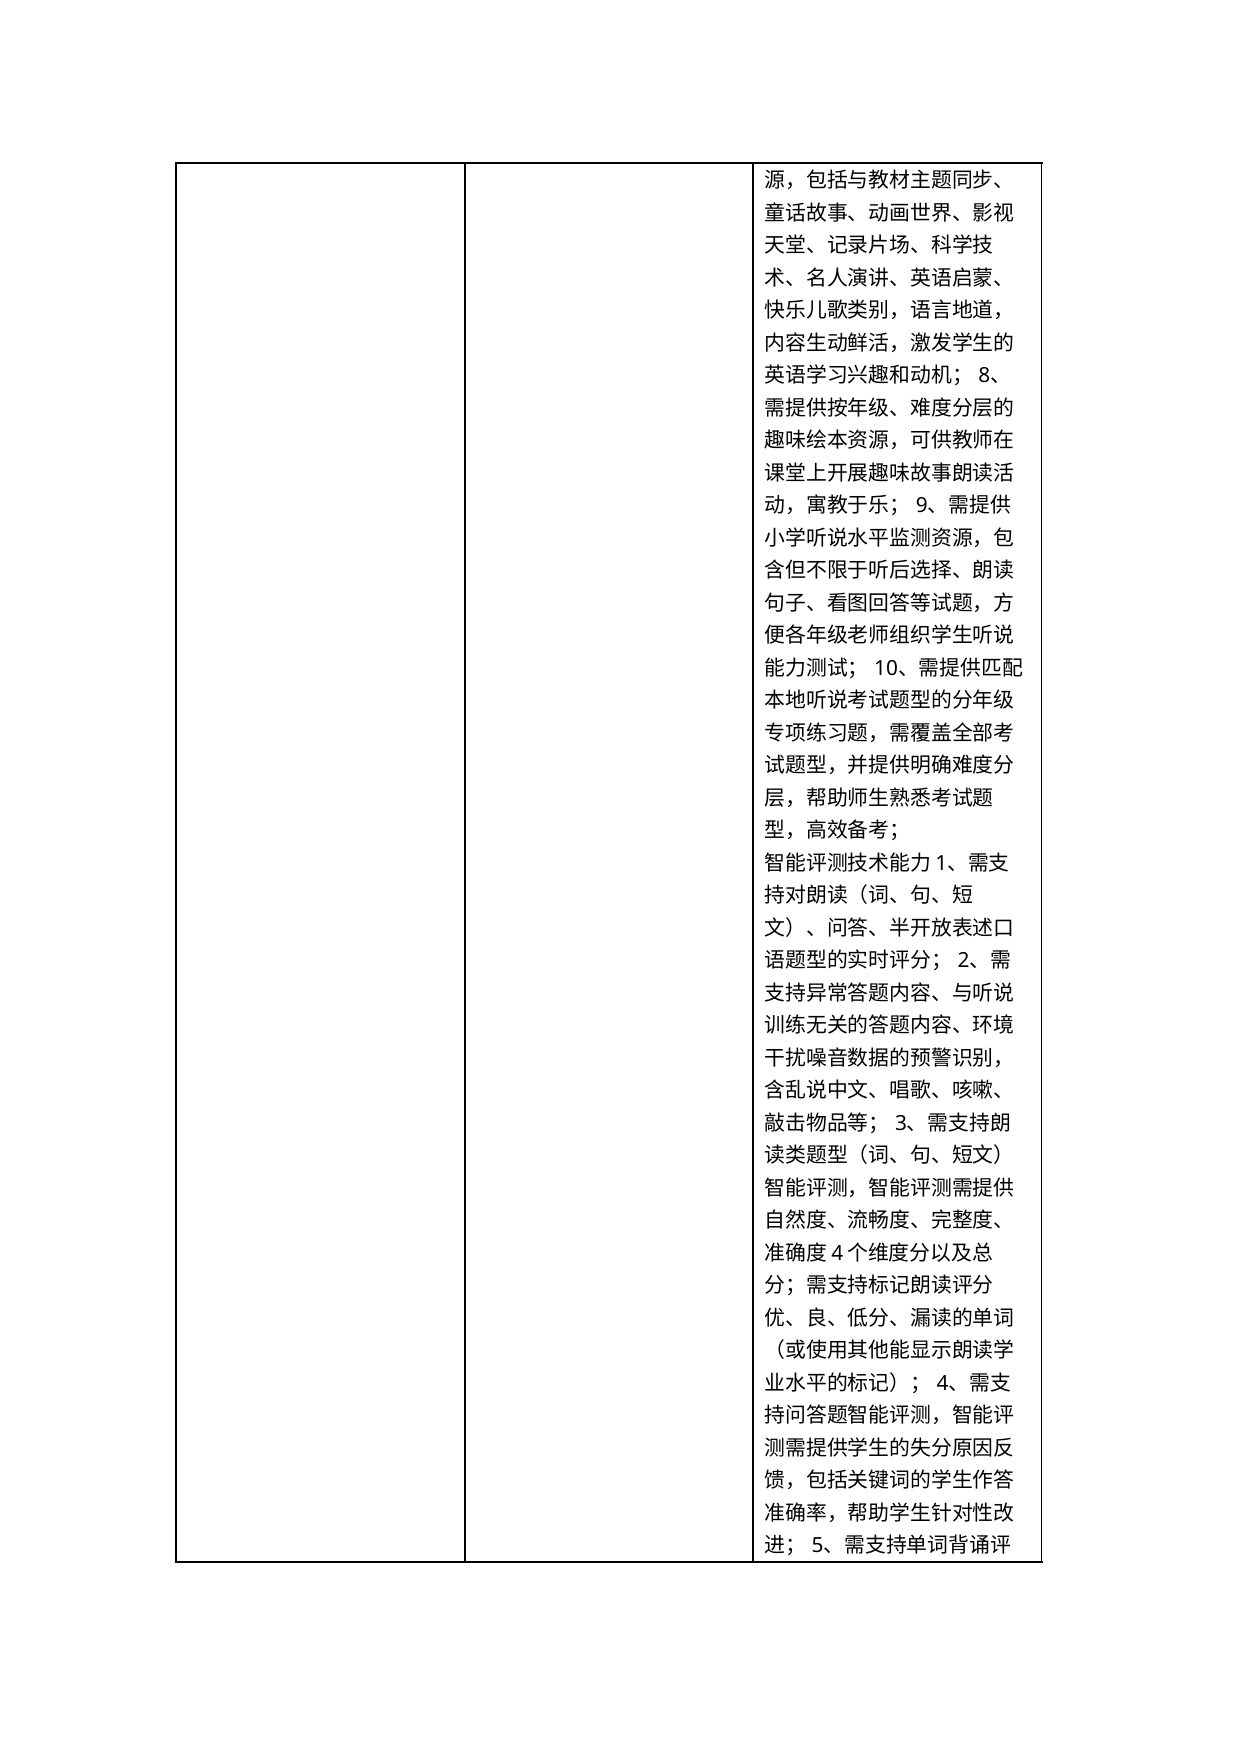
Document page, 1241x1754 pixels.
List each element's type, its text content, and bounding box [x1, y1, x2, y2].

table_cell [466, 164, 752, 1561]
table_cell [754, 164, 1041, 1561]
table_cell 5 [177, 164, 464, 1561]
